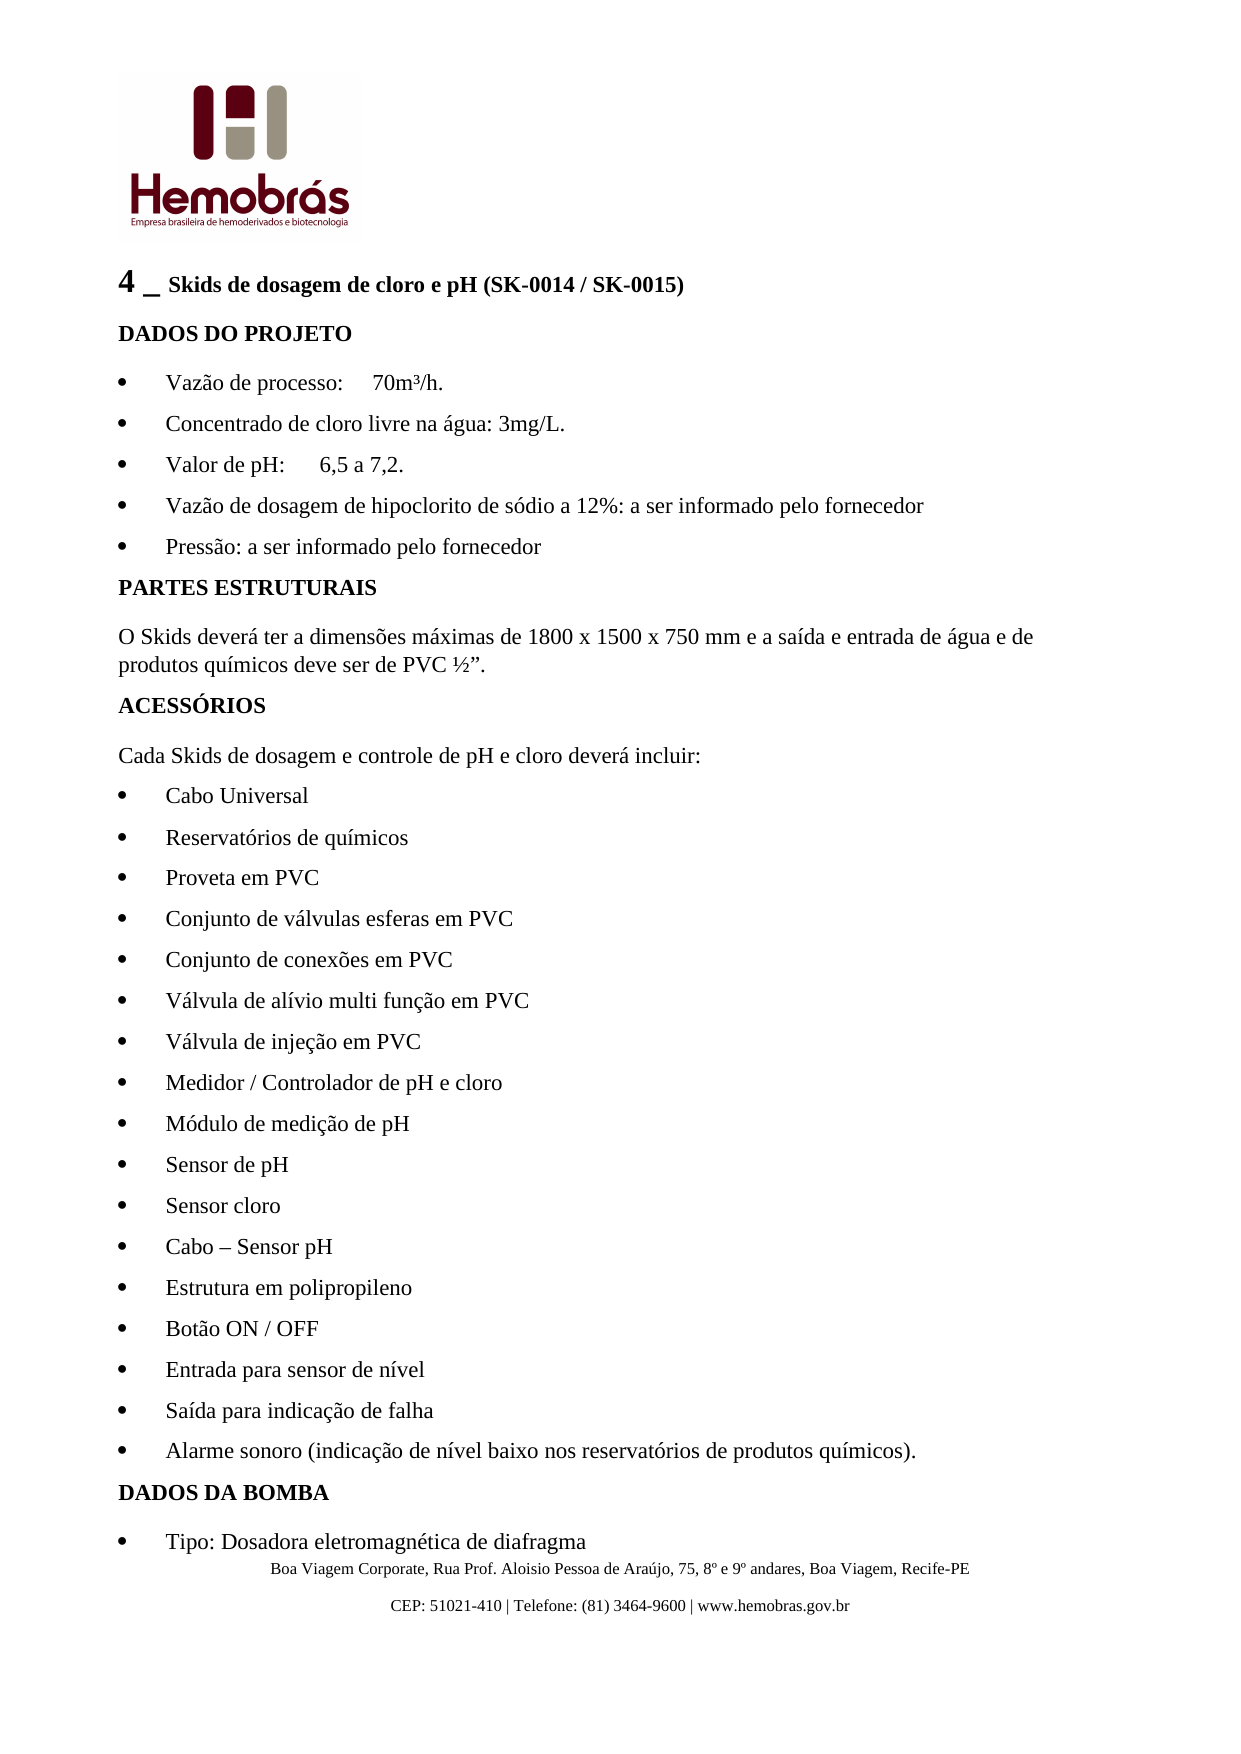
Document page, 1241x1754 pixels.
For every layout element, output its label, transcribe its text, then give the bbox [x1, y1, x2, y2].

text Cada Skids de dosagem e controle de pH e cloro deverá incluir: [118, 742, 1117, 768]
text Vazão de dosagem de hipoclorito de sódio a 12%: a ser informado pelo fornecedor [118, 492, 1122, 518]
text Proveta em PVC [118, 864, 1122, 891]
text Vazão de processo: 70m³/h. [118, 369, 1122, 395]
text Sensor de pH [118, 1151, 1122, 1177]
text Estrutura em polipropileno [118, 1274, 1122, 1300]
text Válvula de injeção em PVC [118, 1028, 1122, 1054]
text Sensor cloro [118, 1192, 1122, 1218]
text Conjunto de conexões em PVC [118, 946, 1122, 973]
text Válvula de alívio multi função em PVC [118, 987, 1122, 1014]
picture [118, 73, 362, 243]
text Alarme sonoro (indicação de nível baixo nos reservatórios de produtos químicos). [118, 1438, 1122, 1464]
text Módulo de medição de pH [118, 1110, 1122, 1136]
text DADOS DO PROJETO [118, 320, 1122, 346]
text Valor de pH: 6,5 a 7,2. [118, 451, 1122, 477]
text Botão ON / OFF [118, 1315, 1122, 1341]
text Tipo: Dosadora eletromagnética de diafragma [118, 1528, 1122, 1554]
text Medidor / Controlador de pH e cloro [118, 1069, 1122, 1096]
text Conjunto de válvulas esferas em PVC [118, 905, 1122, 932]
text Saída para indicação de falha [118, 1397, 1122, 1423]
text Reservatórios de químicos [118, 823, 1122, 850]
text DADOS DA BOMBA [118, 1478, 1122, 1505]
text PARTES ESTRUTURAIS [118, 574, 1122, 600]
text O Skids deverá ter a dimensões máximas de 1800 x 1500 x 750 mm e a saída e entrada de água e de produtos químicos deve ser de PVC ½”. [118, 623, 1117, 678]
text Concentrado de cloro livre na água: 3mg/L. [118, 410, 1122, 436]
text ACESSÓRIOS [118, 692, 1122, 719]
text 4 _ Skids de dosagem de cloro e pH (SK-0014 / SK-0015) [118, 262, 1122, 300]
text Cabo Universal [118, 783, 1122, 809]
text Entrada para sensor de nível [118, 1356, 1122, 1382]
text Cabo – Sensor pH [118, 1233, 1122, 1259]
text Pressão: a ser informado pelo fornecedor [118, 533, 1122, 559]
